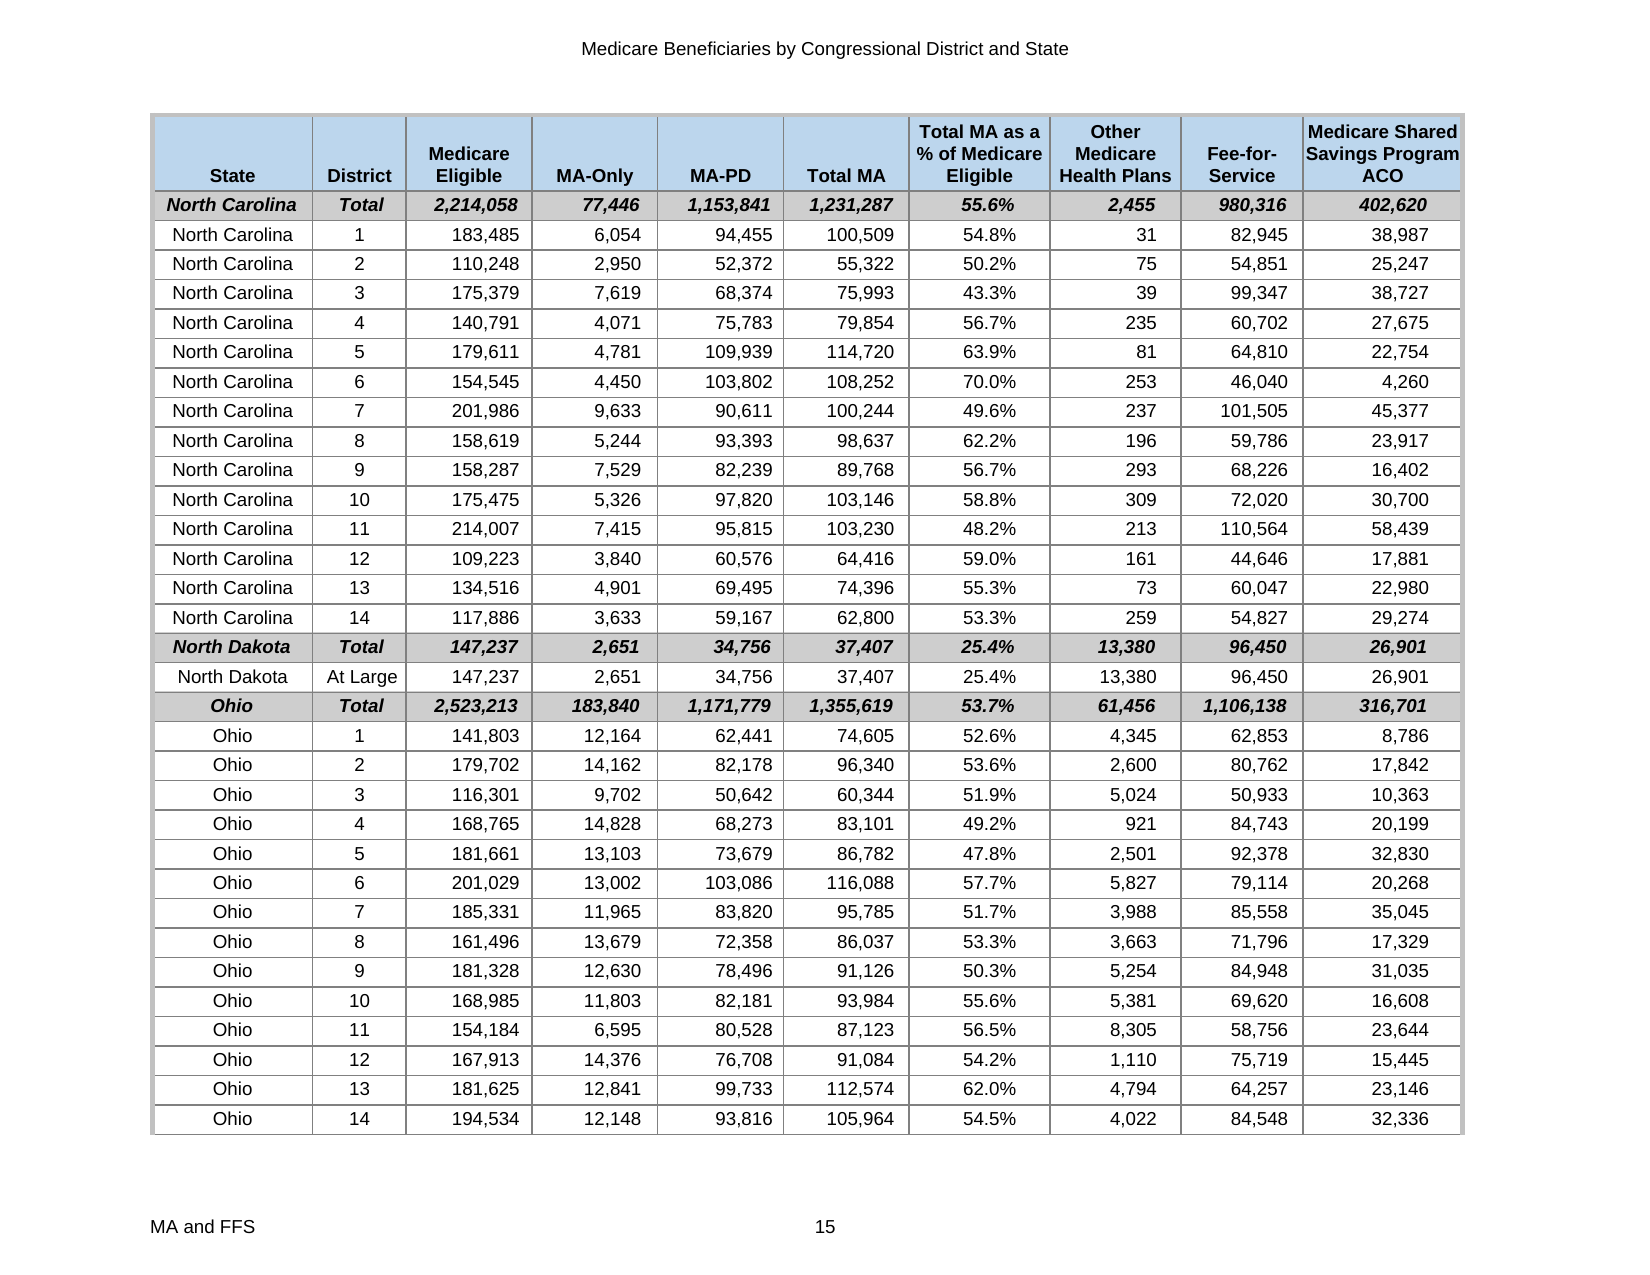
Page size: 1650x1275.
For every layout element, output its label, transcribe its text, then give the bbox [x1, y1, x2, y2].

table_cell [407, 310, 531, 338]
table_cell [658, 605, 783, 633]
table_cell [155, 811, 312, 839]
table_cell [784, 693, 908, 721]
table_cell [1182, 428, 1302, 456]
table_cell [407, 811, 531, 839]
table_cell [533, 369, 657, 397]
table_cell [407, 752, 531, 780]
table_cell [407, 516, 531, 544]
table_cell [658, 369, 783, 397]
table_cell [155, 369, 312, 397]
table_header Other Medicare Health Plans [1051, 117, 1180, 190]
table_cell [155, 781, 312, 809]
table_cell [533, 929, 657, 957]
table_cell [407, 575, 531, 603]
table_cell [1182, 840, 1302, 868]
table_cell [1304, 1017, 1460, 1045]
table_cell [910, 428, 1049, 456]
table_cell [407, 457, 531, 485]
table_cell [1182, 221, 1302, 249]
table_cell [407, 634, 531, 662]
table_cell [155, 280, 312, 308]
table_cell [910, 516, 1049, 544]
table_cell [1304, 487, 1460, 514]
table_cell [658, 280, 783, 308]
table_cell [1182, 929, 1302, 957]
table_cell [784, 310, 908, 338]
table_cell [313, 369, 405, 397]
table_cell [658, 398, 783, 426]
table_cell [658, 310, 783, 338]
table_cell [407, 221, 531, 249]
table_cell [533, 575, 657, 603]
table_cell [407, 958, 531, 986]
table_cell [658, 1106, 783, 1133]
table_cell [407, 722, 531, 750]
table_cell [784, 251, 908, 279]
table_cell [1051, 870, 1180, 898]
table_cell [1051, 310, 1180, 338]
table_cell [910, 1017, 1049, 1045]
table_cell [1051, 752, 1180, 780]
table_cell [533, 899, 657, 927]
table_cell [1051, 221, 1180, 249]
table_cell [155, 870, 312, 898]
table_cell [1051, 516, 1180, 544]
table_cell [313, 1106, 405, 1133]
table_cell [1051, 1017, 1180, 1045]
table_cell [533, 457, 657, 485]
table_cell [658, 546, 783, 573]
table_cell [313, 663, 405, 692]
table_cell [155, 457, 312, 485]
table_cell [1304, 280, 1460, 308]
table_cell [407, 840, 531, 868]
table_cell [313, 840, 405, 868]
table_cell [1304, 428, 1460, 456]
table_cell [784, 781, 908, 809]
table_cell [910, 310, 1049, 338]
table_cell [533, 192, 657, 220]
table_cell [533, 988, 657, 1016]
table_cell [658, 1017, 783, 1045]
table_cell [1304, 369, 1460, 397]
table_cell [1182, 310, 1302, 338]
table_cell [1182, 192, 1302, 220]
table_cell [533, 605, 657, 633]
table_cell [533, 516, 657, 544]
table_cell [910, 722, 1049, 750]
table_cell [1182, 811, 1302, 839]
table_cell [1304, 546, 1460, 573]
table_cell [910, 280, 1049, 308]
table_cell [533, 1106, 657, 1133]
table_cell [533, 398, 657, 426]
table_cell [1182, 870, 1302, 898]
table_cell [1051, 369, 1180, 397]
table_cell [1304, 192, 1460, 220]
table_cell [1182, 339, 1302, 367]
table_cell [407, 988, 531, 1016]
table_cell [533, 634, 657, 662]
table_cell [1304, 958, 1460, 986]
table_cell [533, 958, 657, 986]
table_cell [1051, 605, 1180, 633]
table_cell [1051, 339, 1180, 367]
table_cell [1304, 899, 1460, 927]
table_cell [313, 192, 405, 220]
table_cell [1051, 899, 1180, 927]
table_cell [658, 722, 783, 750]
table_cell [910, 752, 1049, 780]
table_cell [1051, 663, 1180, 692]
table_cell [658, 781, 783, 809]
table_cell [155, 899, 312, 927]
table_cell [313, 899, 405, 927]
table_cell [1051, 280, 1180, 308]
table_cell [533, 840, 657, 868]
table_header State [155, 117, 312, 190]
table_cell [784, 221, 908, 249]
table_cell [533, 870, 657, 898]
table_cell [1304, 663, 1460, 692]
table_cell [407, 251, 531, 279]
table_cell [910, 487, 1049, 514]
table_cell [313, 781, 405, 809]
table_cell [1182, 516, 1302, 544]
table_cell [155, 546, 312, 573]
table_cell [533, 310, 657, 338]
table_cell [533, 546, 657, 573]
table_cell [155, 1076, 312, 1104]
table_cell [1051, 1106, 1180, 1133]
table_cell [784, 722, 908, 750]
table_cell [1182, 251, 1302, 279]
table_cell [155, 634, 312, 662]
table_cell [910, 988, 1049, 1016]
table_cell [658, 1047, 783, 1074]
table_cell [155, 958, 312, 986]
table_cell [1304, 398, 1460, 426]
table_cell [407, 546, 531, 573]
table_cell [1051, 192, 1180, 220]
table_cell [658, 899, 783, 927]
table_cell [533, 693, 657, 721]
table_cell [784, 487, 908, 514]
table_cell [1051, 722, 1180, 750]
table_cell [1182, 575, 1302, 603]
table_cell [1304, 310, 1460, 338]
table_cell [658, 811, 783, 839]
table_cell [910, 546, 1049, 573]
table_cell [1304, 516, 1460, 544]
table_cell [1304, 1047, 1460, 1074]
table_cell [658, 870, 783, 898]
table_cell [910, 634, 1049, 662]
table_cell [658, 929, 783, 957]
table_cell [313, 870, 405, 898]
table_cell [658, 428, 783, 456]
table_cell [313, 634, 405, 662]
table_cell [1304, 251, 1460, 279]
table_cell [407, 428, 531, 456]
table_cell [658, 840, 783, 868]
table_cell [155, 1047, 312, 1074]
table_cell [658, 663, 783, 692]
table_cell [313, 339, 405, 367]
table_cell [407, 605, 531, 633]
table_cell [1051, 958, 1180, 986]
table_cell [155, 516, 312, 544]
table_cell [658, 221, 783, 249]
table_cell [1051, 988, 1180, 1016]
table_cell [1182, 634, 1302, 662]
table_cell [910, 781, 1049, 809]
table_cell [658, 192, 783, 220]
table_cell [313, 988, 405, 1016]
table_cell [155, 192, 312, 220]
table_header MA-Only [533, 117, 657, 190]
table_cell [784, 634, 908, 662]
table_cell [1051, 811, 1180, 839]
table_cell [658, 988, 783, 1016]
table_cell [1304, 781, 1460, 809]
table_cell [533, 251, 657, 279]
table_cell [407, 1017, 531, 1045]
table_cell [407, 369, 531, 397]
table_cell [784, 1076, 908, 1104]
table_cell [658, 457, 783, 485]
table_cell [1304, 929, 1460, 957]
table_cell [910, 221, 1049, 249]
table_header Fee-for-Service [1182, 117, 1302, 190]
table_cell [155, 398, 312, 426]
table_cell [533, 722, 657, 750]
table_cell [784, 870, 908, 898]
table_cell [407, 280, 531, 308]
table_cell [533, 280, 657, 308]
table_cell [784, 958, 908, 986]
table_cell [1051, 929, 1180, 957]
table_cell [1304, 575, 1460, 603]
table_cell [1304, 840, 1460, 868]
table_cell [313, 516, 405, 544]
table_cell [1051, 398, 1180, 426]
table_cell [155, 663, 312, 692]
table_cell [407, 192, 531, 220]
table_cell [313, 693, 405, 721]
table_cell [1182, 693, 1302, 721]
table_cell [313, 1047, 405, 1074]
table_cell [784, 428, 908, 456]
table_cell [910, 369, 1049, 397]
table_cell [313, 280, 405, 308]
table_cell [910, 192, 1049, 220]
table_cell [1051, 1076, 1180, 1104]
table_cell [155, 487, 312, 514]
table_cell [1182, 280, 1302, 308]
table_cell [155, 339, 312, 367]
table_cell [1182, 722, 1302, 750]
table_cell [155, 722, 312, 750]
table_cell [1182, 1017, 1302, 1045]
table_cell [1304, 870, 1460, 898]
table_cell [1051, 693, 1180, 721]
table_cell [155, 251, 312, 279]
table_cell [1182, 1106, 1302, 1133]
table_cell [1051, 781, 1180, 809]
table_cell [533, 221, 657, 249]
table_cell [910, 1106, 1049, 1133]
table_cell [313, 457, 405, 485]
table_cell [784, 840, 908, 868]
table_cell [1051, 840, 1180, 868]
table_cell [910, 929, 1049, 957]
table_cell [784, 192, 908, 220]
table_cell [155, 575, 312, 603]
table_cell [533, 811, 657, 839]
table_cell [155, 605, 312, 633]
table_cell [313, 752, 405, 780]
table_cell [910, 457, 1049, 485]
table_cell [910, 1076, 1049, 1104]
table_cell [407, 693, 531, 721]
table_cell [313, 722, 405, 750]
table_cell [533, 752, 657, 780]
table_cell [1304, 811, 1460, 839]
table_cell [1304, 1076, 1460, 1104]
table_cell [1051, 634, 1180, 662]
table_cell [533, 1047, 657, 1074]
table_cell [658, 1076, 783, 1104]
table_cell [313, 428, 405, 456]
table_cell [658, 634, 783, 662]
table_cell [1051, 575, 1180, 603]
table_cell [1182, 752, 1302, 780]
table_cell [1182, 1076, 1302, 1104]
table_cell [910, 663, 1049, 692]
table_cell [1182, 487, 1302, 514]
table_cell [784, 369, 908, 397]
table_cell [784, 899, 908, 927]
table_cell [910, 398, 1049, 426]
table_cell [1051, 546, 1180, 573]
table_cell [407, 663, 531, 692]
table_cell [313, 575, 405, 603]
table_header District [313, 117, 405, 190]
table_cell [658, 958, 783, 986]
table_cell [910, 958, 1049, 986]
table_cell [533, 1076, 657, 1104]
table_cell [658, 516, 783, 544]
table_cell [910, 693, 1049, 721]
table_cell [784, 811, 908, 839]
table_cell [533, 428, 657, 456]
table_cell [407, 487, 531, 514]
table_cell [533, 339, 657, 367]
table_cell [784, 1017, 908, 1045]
table_header MA-PD [658, 117, 783, 190]
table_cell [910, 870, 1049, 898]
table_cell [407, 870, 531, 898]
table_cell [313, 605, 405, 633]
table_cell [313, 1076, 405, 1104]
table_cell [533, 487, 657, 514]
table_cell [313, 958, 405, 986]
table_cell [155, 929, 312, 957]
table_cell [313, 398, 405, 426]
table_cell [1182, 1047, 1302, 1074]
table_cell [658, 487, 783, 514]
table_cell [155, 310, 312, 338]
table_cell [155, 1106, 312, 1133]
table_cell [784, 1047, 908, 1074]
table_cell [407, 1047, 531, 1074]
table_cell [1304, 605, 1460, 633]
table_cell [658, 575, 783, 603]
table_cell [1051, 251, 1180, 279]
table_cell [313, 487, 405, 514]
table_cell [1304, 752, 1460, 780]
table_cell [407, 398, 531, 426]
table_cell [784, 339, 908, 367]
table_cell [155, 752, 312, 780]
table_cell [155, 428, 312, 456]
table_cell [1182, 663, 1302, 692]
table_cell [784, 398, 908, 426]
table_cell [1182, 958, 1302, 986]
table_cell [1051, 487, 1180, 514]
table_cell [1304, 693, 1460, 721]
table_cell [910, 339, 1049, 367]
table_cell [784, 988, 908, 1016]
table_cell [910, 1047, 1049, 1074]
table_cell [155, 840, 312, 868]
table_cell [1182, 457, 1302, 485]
table_header Medicare Eligible [407, 117, 531, 190]
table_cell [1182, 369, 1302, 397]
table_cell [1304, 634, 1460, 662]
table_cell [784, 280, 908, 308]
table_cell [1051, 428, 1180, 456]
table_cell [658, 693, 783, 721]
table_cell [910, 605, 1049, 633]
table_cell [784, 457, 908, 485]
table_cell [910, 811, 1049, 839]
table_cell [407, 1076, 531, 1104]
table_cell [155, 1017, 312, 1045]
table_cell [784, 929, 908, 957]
table_header Total MA [784, 117, 908, 190]
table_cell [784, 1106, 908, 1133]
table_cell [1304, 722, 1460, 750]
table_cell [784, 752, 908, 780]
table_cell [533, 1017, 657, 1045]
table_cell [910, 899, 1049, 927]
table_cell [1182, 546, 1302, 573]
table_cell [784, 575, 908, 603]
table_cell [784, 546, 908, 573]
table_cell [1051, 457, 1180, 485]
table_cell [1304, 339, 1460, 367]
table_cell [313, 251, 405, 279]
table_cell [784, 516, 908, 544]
table_header Total MA as a % of Medicare Eligible [910, 117, 1049, 190]
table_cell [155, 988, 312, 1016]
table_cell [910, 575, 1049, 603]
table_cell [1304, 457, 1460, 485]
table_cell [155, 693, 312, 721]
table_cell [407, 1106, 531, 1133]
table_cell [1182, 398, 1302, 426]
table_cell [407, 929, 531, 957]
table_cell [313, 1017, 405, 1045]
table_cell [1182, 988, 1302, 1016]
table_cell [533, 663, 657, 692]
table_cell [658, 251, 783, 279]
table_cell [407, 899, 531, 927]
table_header Medicare Shared Savings Program ACO [1304, 117, 1460, 190]
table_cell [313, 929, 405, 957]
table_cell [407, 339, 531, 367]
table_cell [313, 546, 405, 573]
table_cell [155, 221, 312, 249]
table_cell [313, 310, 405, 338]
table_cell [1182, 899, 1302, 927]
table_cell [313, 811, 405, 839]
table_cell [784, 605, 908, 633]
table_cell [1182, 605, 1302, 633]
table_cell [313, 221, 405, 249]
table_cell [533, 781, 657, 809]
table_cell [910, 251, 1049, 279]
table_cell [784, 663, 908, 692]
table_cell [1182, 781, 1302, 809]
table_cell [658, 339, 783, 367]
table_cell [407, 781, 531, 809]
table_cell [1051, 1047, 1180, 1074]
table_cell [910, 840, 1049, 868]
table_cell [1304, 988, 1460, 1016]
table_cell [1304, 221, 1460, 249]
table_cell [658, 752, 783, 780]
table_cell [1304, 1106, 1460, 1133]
